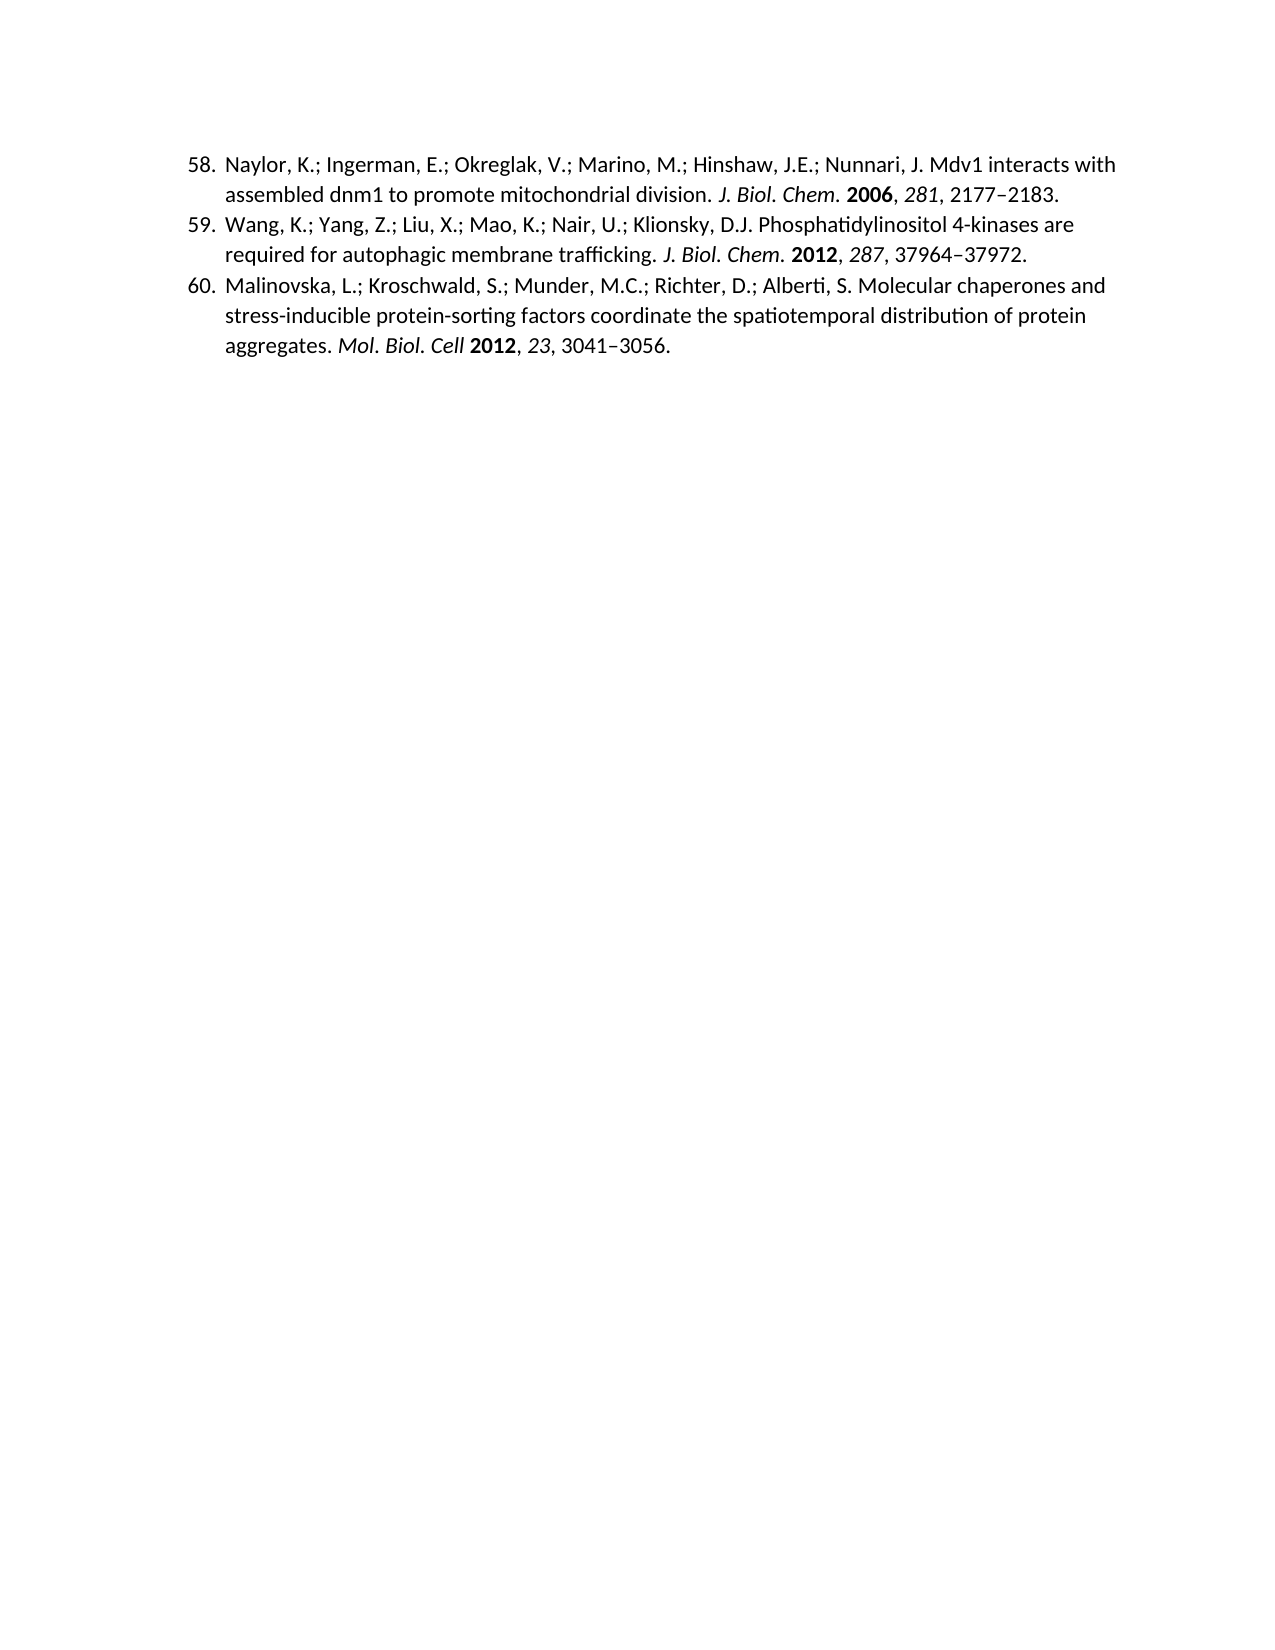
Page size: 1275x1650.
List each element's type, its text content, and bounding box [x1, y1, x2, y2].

list Wang, K.; Yang, Z.; Liu, X.; Mao, K.; Nair, U.; Klionsky, D.J. Phosphatidylinositol 4-kinases are required for autophagic membrane trafficking. J. Biol. Chem. 2012, 287, 37964–37972. [187, 210, 1125, 269]
list Malinovska, L.; Kroschwald, S.; Munder, M.C.; Richter, D.; Alberti, S. Molecular chaperones and stress-inducible protein-sorting factors coordinate the spatiotemporal distribution of protein aggregates. Mol. Biol. Cell 2012, 23, 3041–3056. [187, 271, 1125, 359]
list Naylor, K.; Ingerman, E.; Okreglak, V.; Marino, M.; Hinshaw, J.E.; Nunnari, J. Mdv1 interacts with assembled dnm1 to promote mitochondrial division. J. Biol. Chem. 2006, 281, 2177–2183. [187, 150, 1125, 208]
